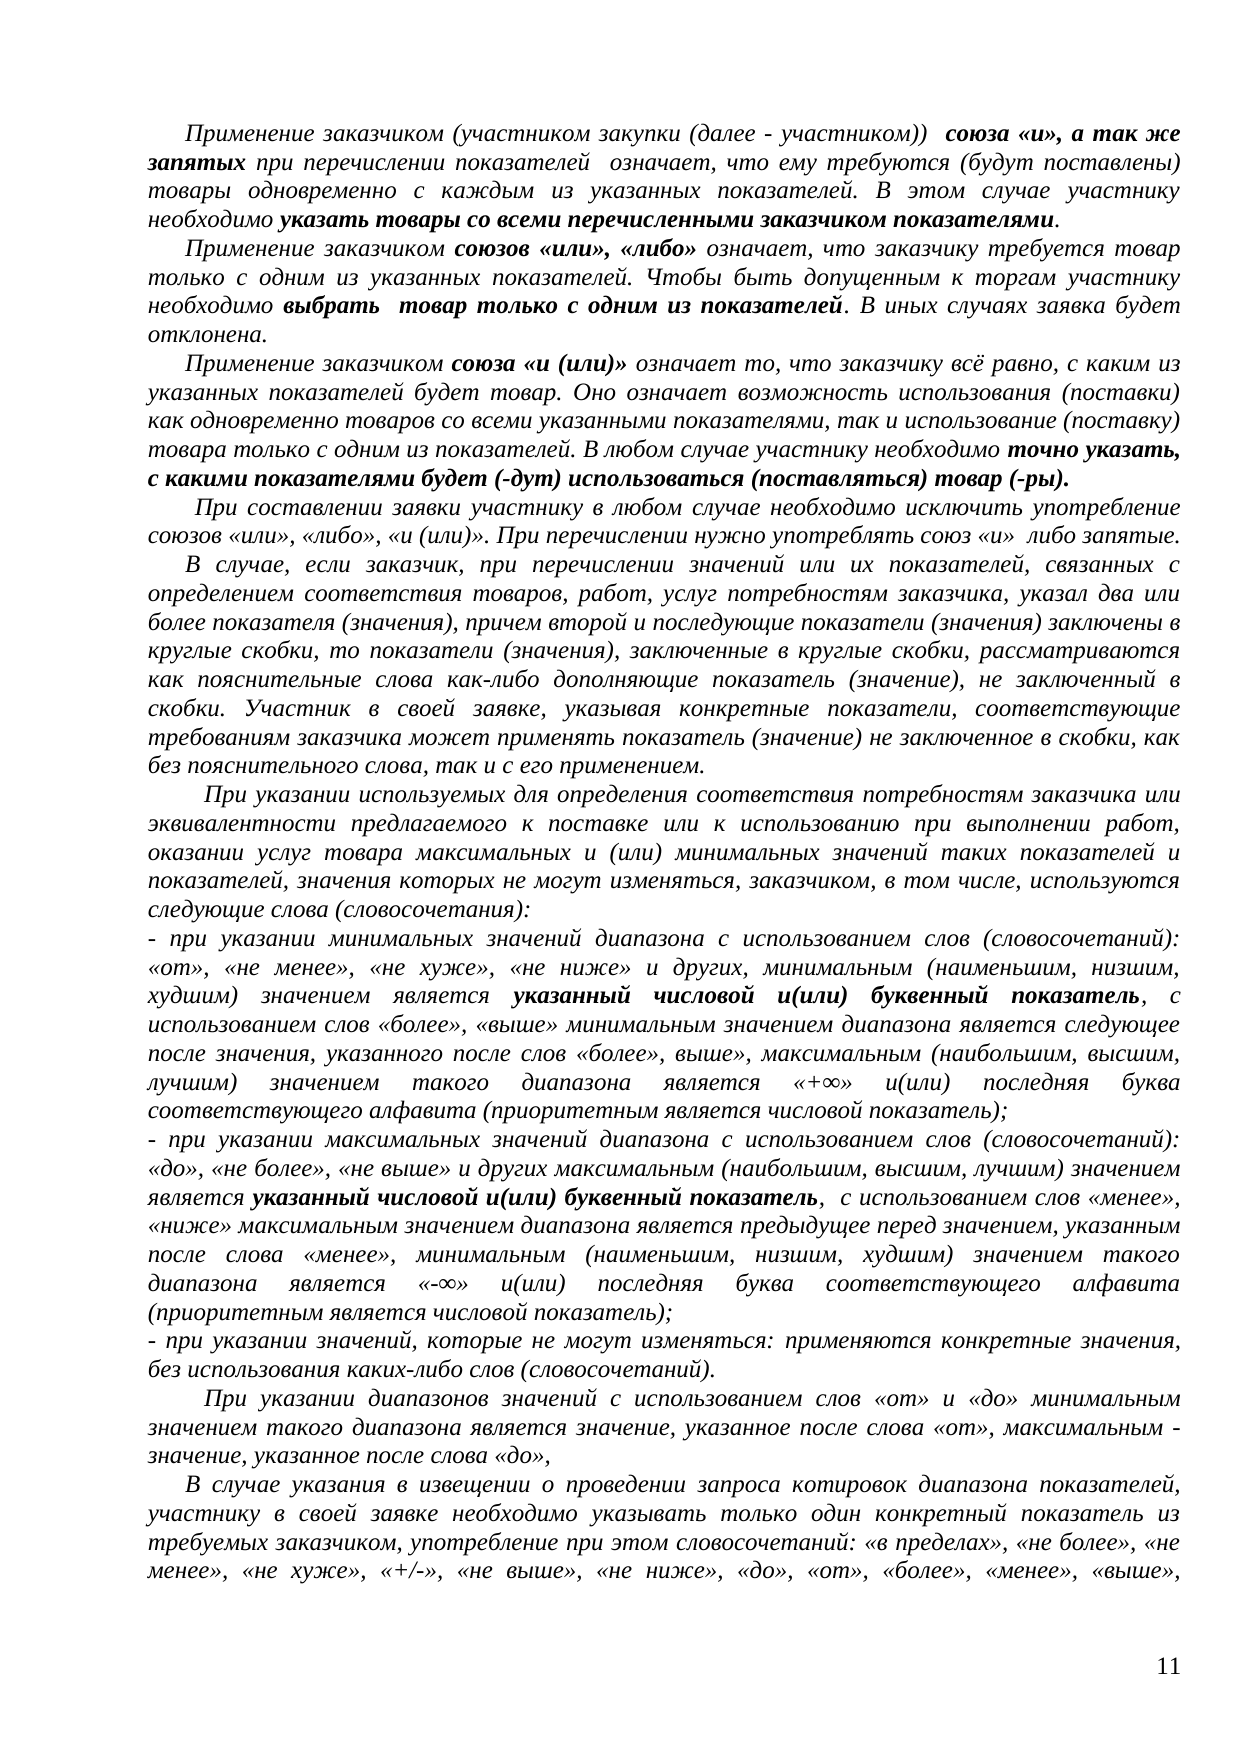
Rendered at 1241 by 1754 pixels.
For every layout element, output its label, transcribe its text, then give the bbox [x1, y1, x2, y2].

text - при указании значений, которые не могут изменяться: применяются конкретные значения, без использования каких-либо слов (словосочетаний). [148, 1326, 1181, 1383]
text Применение заказчиком (участником закупки (далее - участником)) союза «и», а так же запятых при перечислении показателей означает, что ему требуются (будут поставлены) товары одновременно с каждым из указанных показателей. В этом случае участнику необходимо указать товары со всеми перечисленными заказчиком показателями. [148, 118, 1181, 233]
text Применение заказчиком союзов «или», «либо» означает, что заказчику требуется товар только с одним из указанных показателей. Чтобы быть допущенным к торгам участнику необходимо выбрать товар только с одним из показателей. В иных случаях заявка будет отклонена. [148, 233, 1181, 348]
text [148, 1469, 1181, 1584]
text Применение заказчиком союза «и (или)» означает то, что заказчику всё равно, с каким из указанных показателей будет товар. Оно означает возможность использования (поставки) как одновременно товаров со всеми указанными показателями, так и использование (поставку) товара только с одним из показателей. В любом случае участнику необходимо точно указать, с какими показателями будет (-дут) использоваться (поставляться) товар (-ры). [148, 348, 1181, 492]
text В случае, если заказчик, при перечислении значений или их показателей, связанных с определением соответствия товаров, работ, услуг потребностям заказчика, указал два или более показателя (значения), причем второй и последующие показатели (значения) заключены в круглые скобки, то показатели (значения), заключенные в круглые скобки, рассматриваются как пояснительные слова как-либо дополняющие показатель (значение), не заключенный в скобки. Участник в своей заявке, указывая конкретные показатели, соответствующие требованиям заказчика может применять показатель (значение) не заключенное в скобки, как без пояснительного слова, так и с его применением. [148, 549, 1181, 779]
text - при указании минимальных значений диапазона с использованием слов (словосочетаний): «от», «не менее», «не хуже», «не ниже» и других, минимальным (наименьшим, низшим, худшим) значением является указанный числовой и(или) буквенный показатель, с использованием слов «более», «выше» минимальным значением диапазона является следующее после значения, указанного после слов «более», выше», максимальным (наибольшим, высшим, лучшим) значением такого диапазона является «+∞» и(или) последняя буква соответствующего алфавита (приоритетным является числовой показатель); [148, 923, 1181, 1124]
text При указании используемых для определения соответствия потребностям заказчика или эквивалентности предлагаемого к поставке или к использованию при выполнении работ, оказании услуг товара максимальных и (или) минимальных значений таких показателей и показателей, значения которых не могут изменяться, заказчиком, в том числе, используются следующие слова (словосочетания): [148, 779, 1181, 923]
text При указании диапазонов значений с использованием слов «от» и «до» минимальным значением такого диапазона является значение, указанное после слова «от», максимальным - значение, указанное после слова «до», [148, 1383, 1181, 1469]
text При составлении заявки участнику в любом случае необходимо исключить употребление союзов «или», «либо», «и (или)». При перечислении нужно употреблять союз «и» либо запятые. [148, 492, 1181, 549]
text - при указании максимальных значений диапазона с использованием слов (словосочетаний): «до», «не более», «не выше» и других максимальным (наибольшим, высшим, лучшим) значением является указанный числовой и(или) буквенный показатель, с использованием слов «менее», «ниже» максимальным значением диапазона является предыдущее перед значением, указанным после слова «менее», минимальным (наименьшим, низшим, худшим) значением такого диапазона является «-∞» и(или) последняя буква соответствующего алфавита (приоритетным является числовой показатель); [148, 1124, 1181, 1326]
